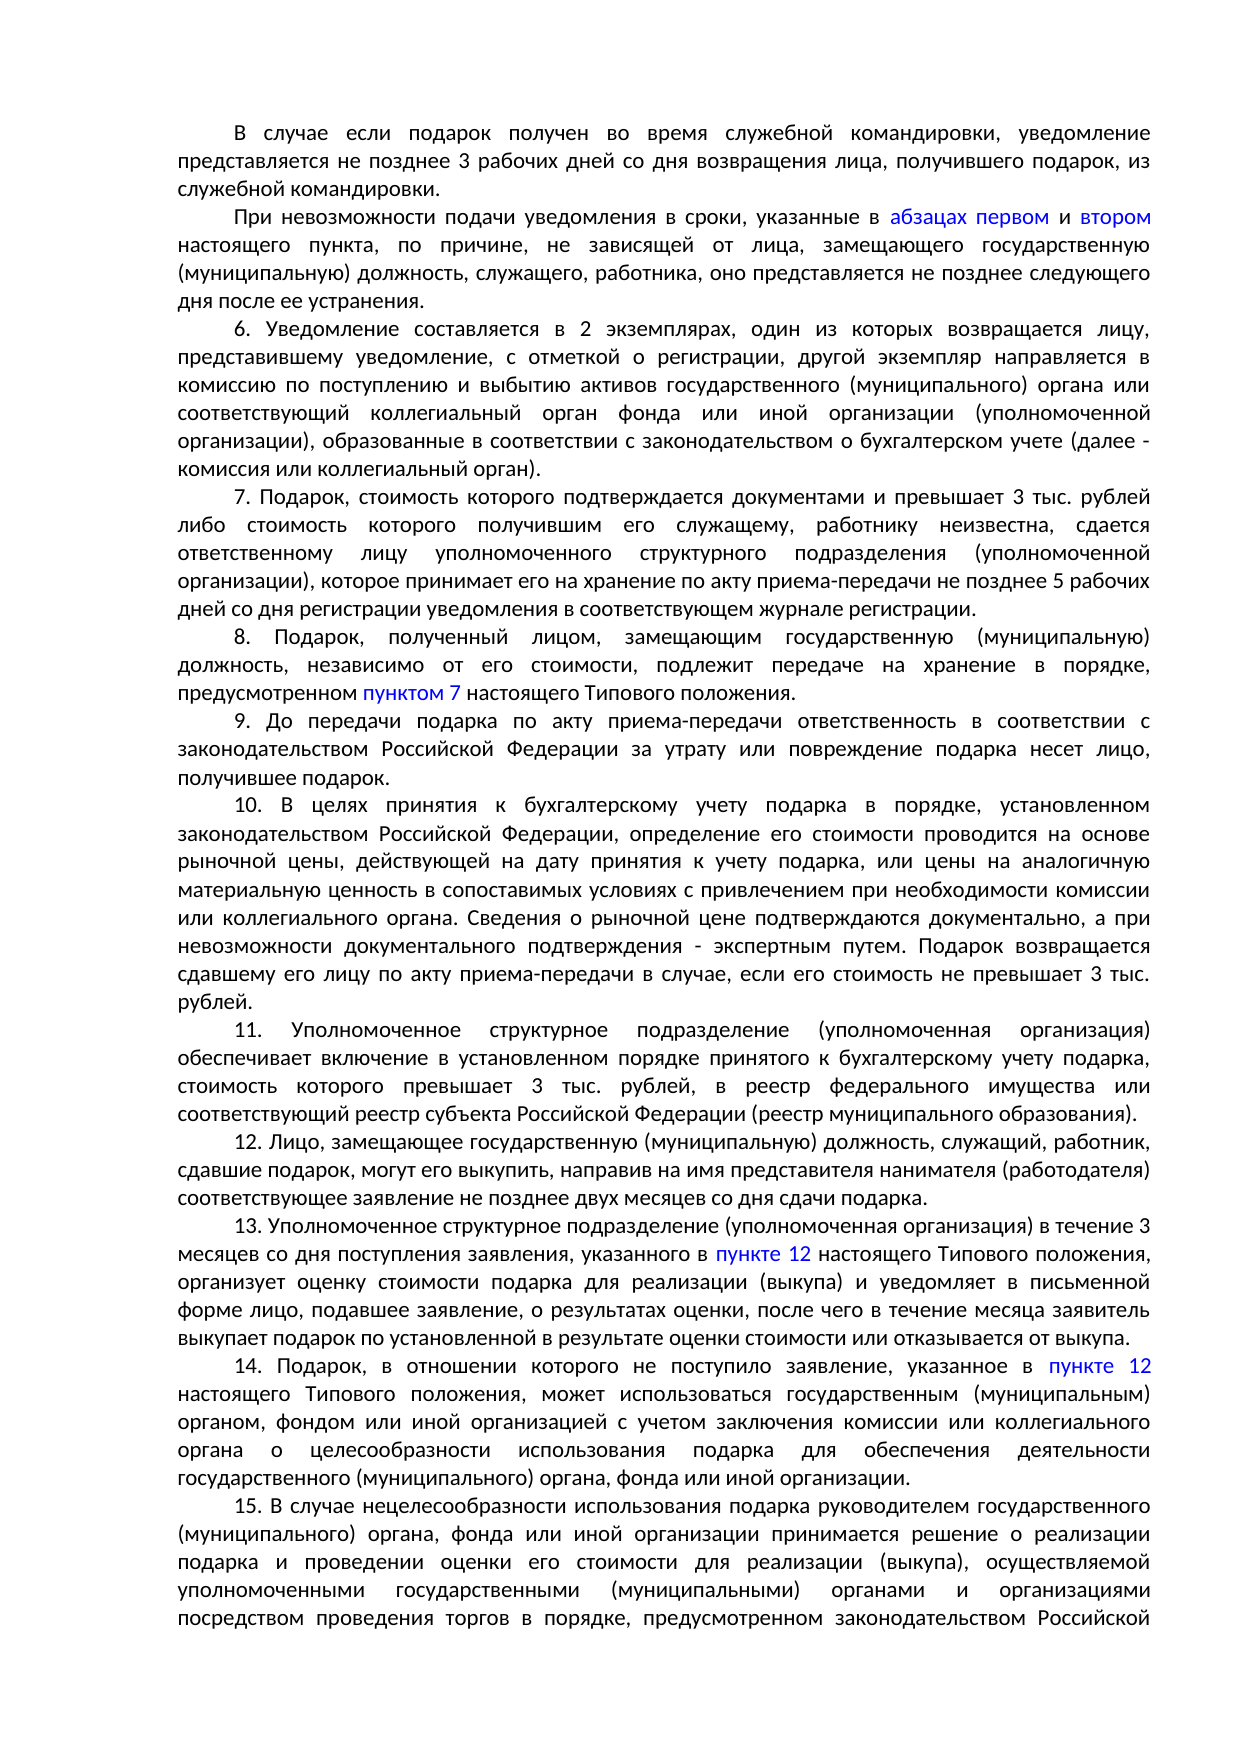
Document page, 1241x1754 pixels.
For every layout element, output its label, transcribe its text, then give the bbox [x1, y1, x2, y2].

text При невозможности подачи уведомления в сроки, указанные в абзацах первом и втором настоящего пункта, по причине, не зависящей от лица, замещающего государственную (муниципальную) должность, служащего, работника, оно представляется не позднее следующего дня после ее устранения. [177, 202, 1152, 314]
text 12. Лицо, замещающее государственную (муниципальную) должность, служащий, работник, сдавшие подарок, могут его выкупить, направив на имя представителя нанимателя (работодателя) соответствующее заявление не позднее двух месяцев со дня сдачи подарка. [177, 1127, 1152, 1211]
text 13. Уполномоченное структурное подразделение (уполномоченная организация) в течение 3 месяцев со дня поступления заявления, указанного в пункте 12 настоящего Типового положения, организует оценку стоимости подарка для реализации (выкупа) и уведомляет в письменной форме лицо, подавшее заявление, о результатах оценки, после чего в течение месяца заявитель выкупает подарок по установленной в результате оценки стоимости или отказывается от выкупа. [177, 1211, 1152, 1351]
text 9. До передачи подарка по акту приема-передачи ответственность в соответствии с законодательством Российской Федерации за утрату или повреждение подарка несет лицо, получившее подарок. [177, 707, 1152, 791]
text 10. В целях принятия к бухгалтерскому учету подарка в порядке, установленном законодательством Российской Федерации, определение его стоимости проводится на основе рыночной цены, действующей на дату принятия к учету подарка, или цены на аналогичную материальную ценность в сопоставимых условиях с привлечением при необходимости комиссии или коллегиального органа. Сведения о рыночной цене подтверждаются документально, а при невозможности документального подтверждения - экспертным путем. Подарок возвращается сдавшему его лицу по акту приема-передачи в случае, если его стоимость не превышает 3 тыс. рублей. [177, 791, 1152, 1015]
text 7. Подарок, стоимость которого подтверждается документами и превышает 3 тыс. рублей либо стоимость которого получившим его служащему, работнику неизвестна, сдается ответственному лицу уполномоченного структурного подразделения (уполномоченной организации), которое принимает его на хранение по акту приема-передачи не позднее 5 рабочих дней со дня регистрации уведомления в соответствующем журнале регистрации. [177, 482, 1152, 622]
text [177, 1491, 1152, 1631]
text В случае если подарок получен во время служебной командировки, уведомление представляется не позднее 3 рабочих дней со дня возвращения лица, получившего подарок, из служебной командировки. [177, 118, 1152, 202]
text 6. Уведомление составляется в 2 экземплярах, один из которых возвращается лицу, представившему уведомление, с отметкой о регистрации, другой экземпляр направляется в комиссию по поступлению и выбытию активов государственного (муниципального) органа или соответствующий коллегиальный орган фонда или иной организации (уполномоченной организации), образованные в соответствии с законодательством о бухгалтерском учете (далее - комиссия или коллегиальный орган). [177, 314, 1152, 482]
text 14. Подарок, в отношении которого не поступило заявление, указанное в пункте 12 настоящего Типового положения, может использоваться государственным (муниципальным) органом, фондом или иной организацией с учетом заключения комиссии или коллегиального органа о целесообразности использования подарка для обеспечения деятельности государственного (муниципального) органа, фонда или иной организации. [177, 1351, 1152, 1491]
text 11. Уполномоченное структурное подразделение (уполномоченная организация) обеспечивает включение в установленном порядке принятого к бухгалтерскому учету подарка, стоимость которого превышает 3 тыс. рублей, в реестр федерального имущества или соответствующий реестр субъекта Российской Федерации (реестр муниципального образования). [177, 1015, 1152, 1127]
text 8. Подарок, полученный лицом, замещающим государственную (муниципальную) должность, независимо от его стоимости, подлежит передаче на хранение в порядке, предусмотренном пунктом 7 настоящего Типового положения. [177, 622, 1152, 707]
